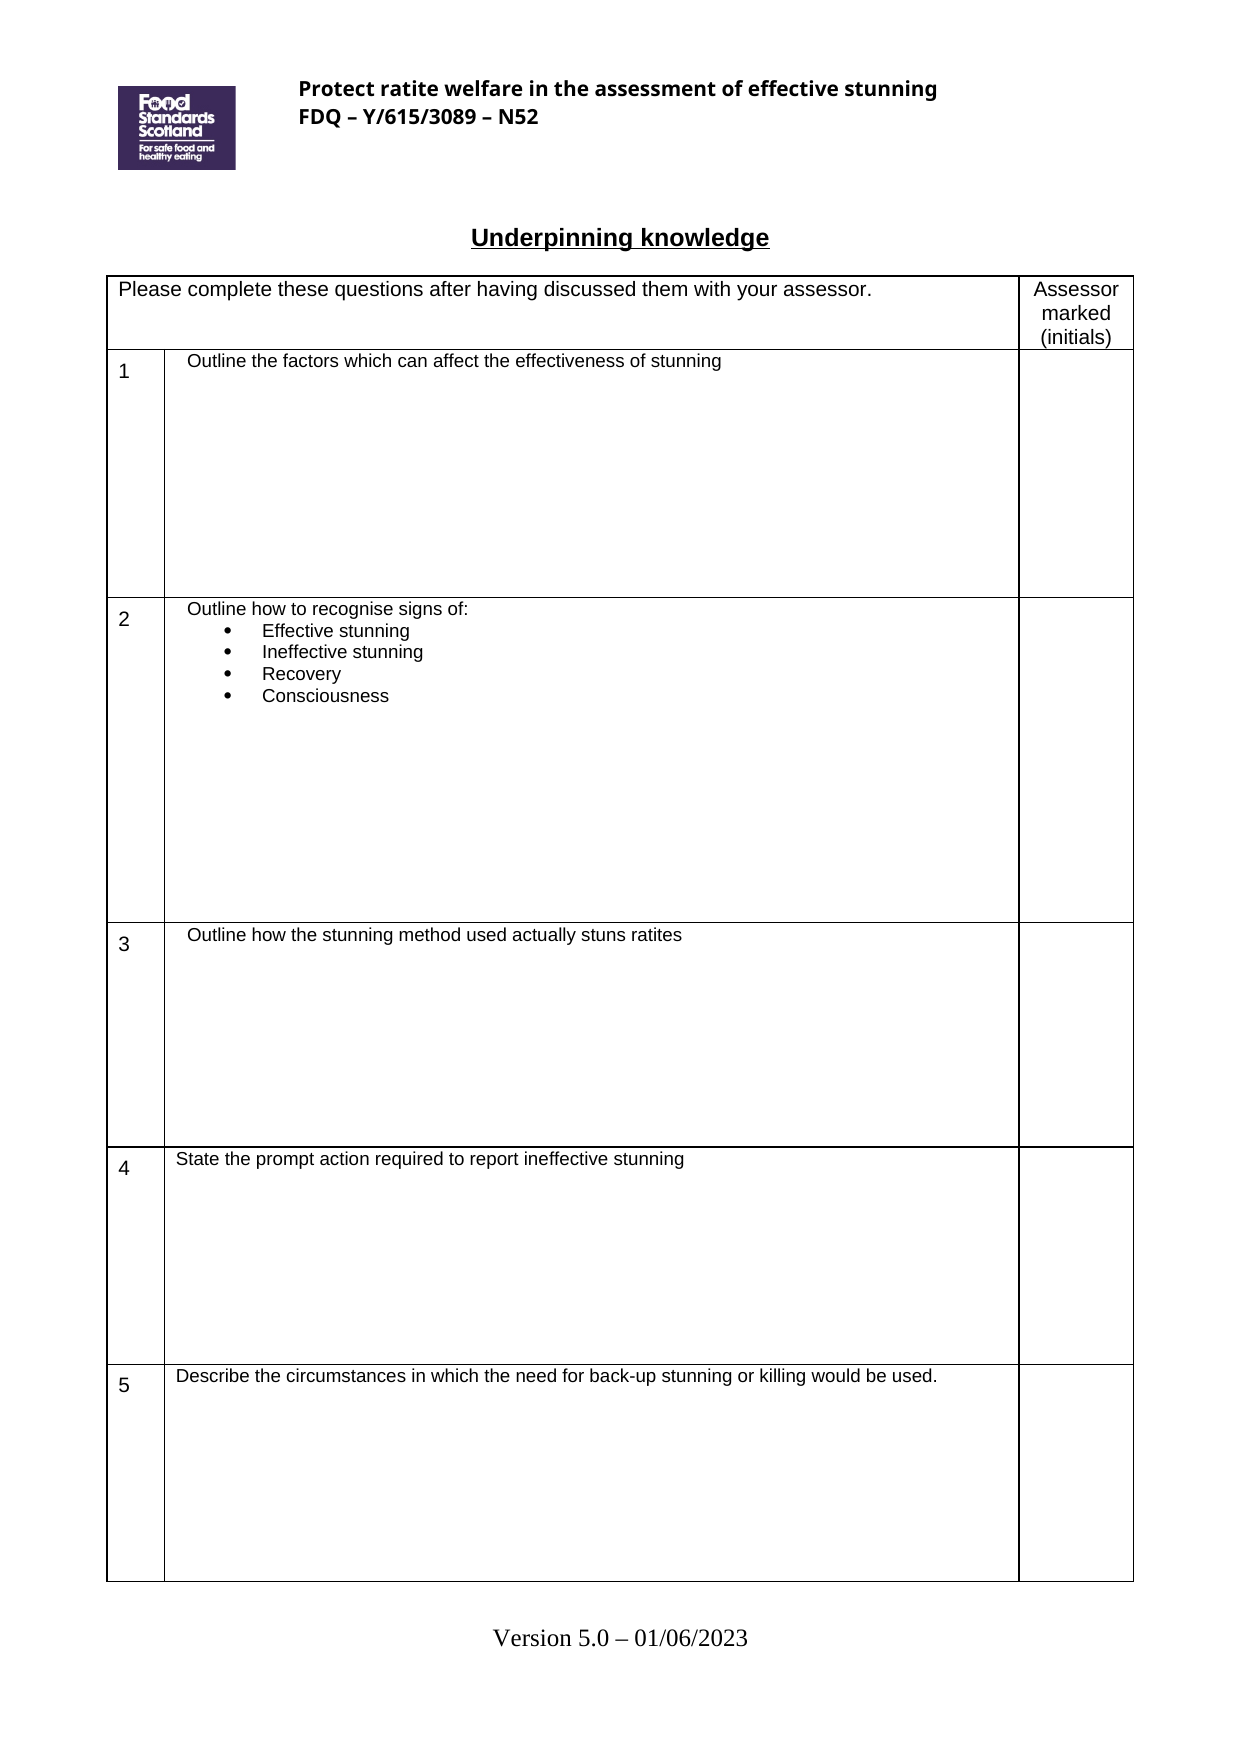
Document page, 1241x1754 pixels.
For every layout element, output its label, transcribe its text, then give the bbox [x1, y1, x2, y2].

table_cell 1 [108, 350, 164, 596]
table_cell Describe the circumstances in which the need for back-up stunning or killing would be used. [165, 1365, 1018, 1581]
table_cell [1020, 1148, 1133, 1363]
table_cell [165, 923, 1018, 1146]
table_cell [165, 350, 1018, 596]
table_cell [1020, 598, 1133, 922]
table_cell [1020, 350, 1133, 596]
table_cell [165, 598, 1018, 922]
table_cell 3 [108, 923, 164, 1146]
text Underpinning knowledge [118, 223, 1122, 251]
table_cell [1020, 1365, 1133, 1581]
table_header Please complete these questions after having discussed them with your assessor. [108, 277, 1018, 349]
table_cell [1020, 923, 1133, 1146]
table_cell 5 [108, 1365, 164, 1581]
table_cell State the prompt action required to report ineffective stunning [165, 1148, 1018, 1363]
table_header Assessor marked (initials) [1020, 277, 1133, 349]
table_cell 4 [108, 1148, 164, 1363]
table_cell 2 [108, 598, 164, 922]
picture [118, 86, 236, 170]
